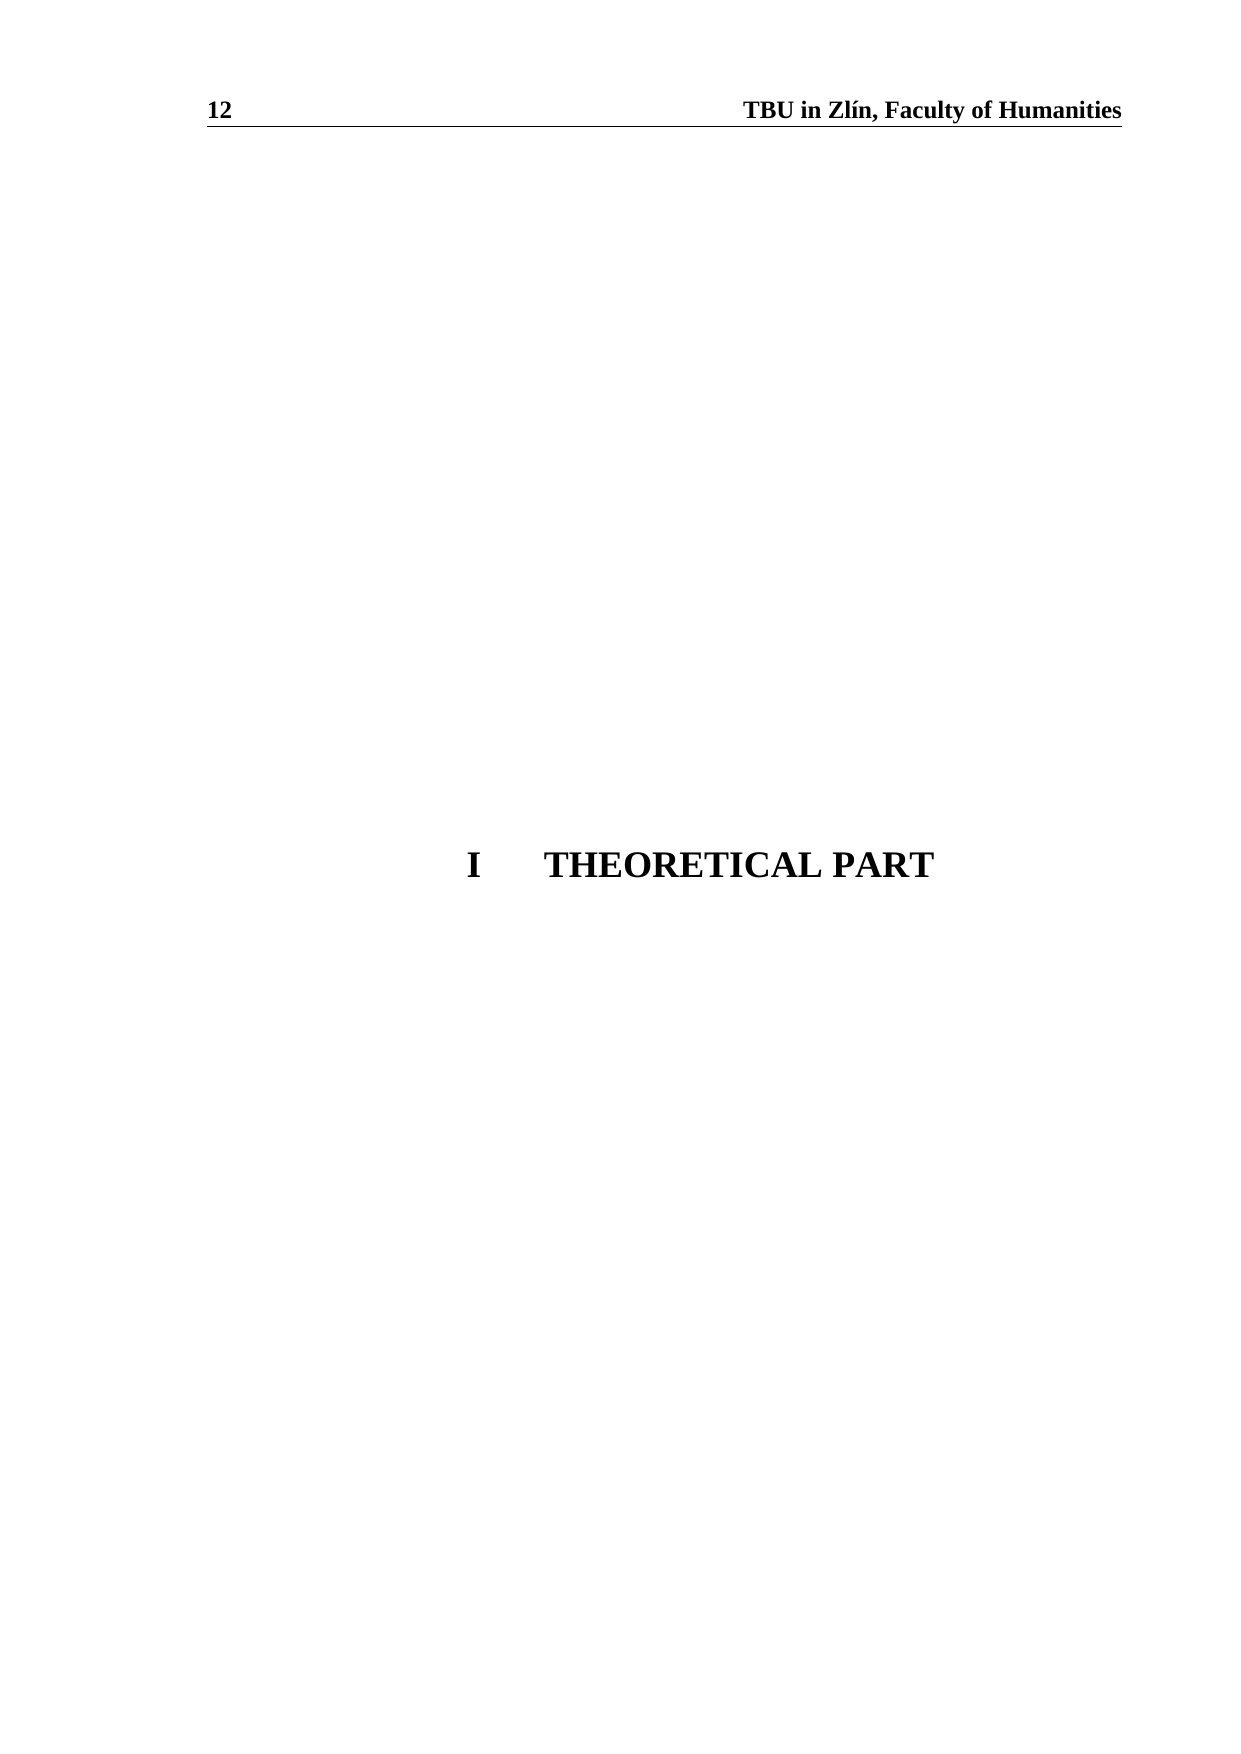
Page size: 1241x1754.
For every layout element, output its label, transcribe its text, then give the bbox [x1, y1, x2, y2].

table_header [222, 177, 529, 1052]
table_header theoretical part [529, 177, 1036, 1052]
